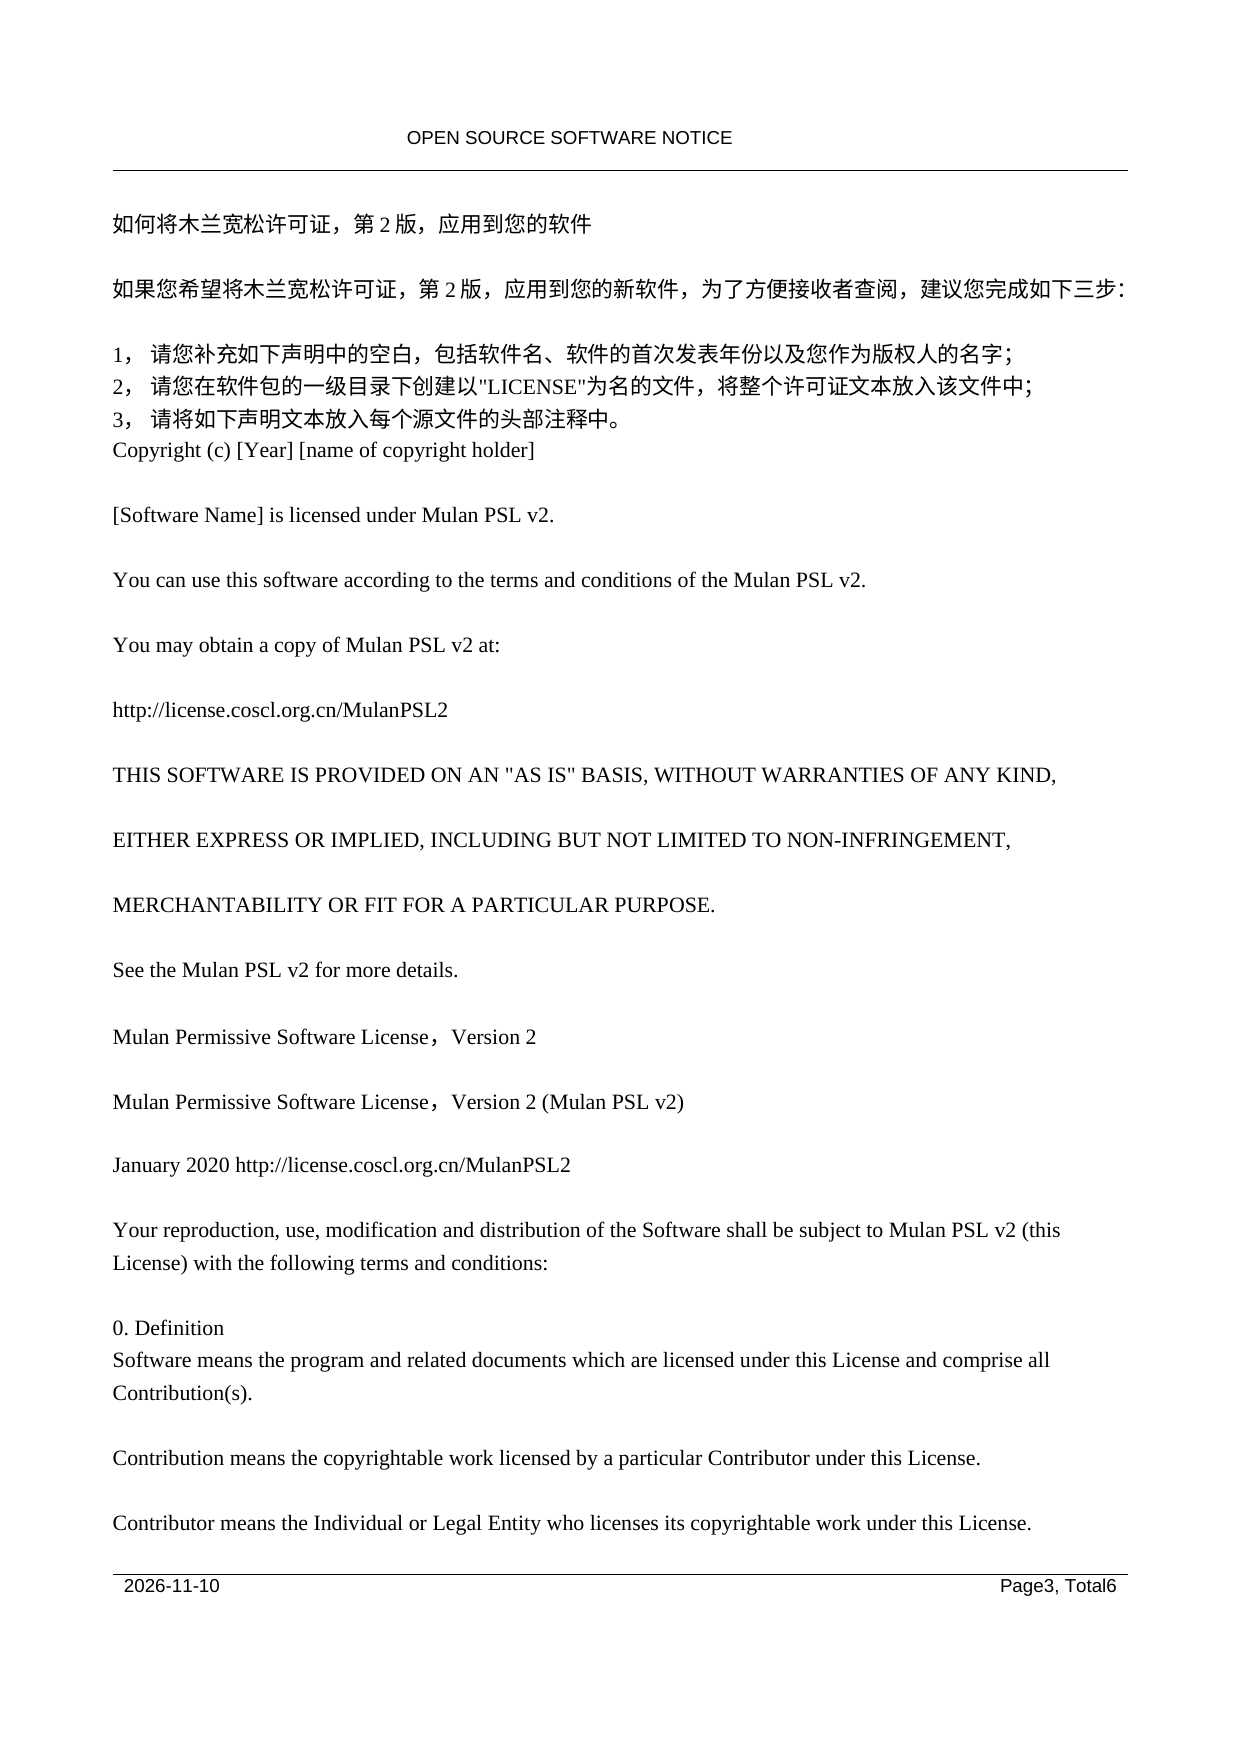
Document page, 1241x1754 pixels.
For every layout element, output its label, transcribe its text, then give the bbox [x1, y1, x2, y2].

text You can use this software according to the terms and conditions of the Mulan PSL v2. [112, 564, 1128, 596]
text Copyright (c) [Year] [name of copyright holder] [112, 434, 1128, 466]
text Contributor means the Individual or Legal Entity who licenses its copyrightable work under this License. [112, 1506, 1128, 1539]
text Your reproduction, use, modification and distribution of the Software shall be subject to Mulan PSL v2 (this License) with the following terms and conditions: [112, 1214, 1128, 1279]
text Mulan Permissive Software License，Version 2 (Mulan PSL v2) [112, 1084, 1128, 1116]
text 0. Definition [112, 1311, 1128, 1344]
text Software means the program and related documents which are licensed under this License and comprise all Contribution(s). [112, 1344, 1128, 1409]
text MERCHANTABILITY OR FIT FOR A PARTICULAR PURPOSE. [112, 889, 1128, 921]
text Contribution means the copyrightable work licensed by a particular Contributor under this License. [112, 1441, 1128, 1474]
text Mulan Permissive Software License，Version 2 [112, 1019, 1128, 1051]
text See the Mulan PSL v2 for more details. [112, 954, 1128, 986]
text 2， 请您在软件包的一级目录下创建以"LICENSE"为名的文件，将整个许可证文本放入该文件中； [112, 369, 1128, 401]
text 如果您希望将木兰宽松许可证，第2版，应用到您的新软件，为了方便接收者查阅，建议您完成如下三步： [112, 271, 1128, 304]
text 如何将木兰宽松许可证，第2版，应用到您的软件 [112, 206, 1128, 239]
text http://license.coscl.org.cn/MulanPSL2 [112, 694, 1128, 726]
text 1， 请您补充如下声明中的空白，包括软件名、软件的首次发表年份以及您作为版权人的名字； [112, 336, 1128, 369]
text EITHER EXPRESS OR IMPLIED, INCLUDING BUT NOT LIMITED TO NON-INFRINGEMENT, [112, 824, 1128, 856]
text You may obtain a copy of Mulan PSL v2 at: [112, 629, 1128, 661]
text THIS SOFTWARE IS PROVIDED ON AN "AS IS" BASIS, WITHOUT WARRANTIES OF ANY KIND, [112, 759, 1128, 791]
text January 2020 http://license.coscl.org.cn/MulanPSL2 [112, 1149, 1128, 1181]
text [Software Name] is licensed under Mulan PSL v2. [112, 499, 1128, 531]
text 3， 请将如下声明文本放入每个源文件的头部注释中。 [112, 401, 1128, 434]
